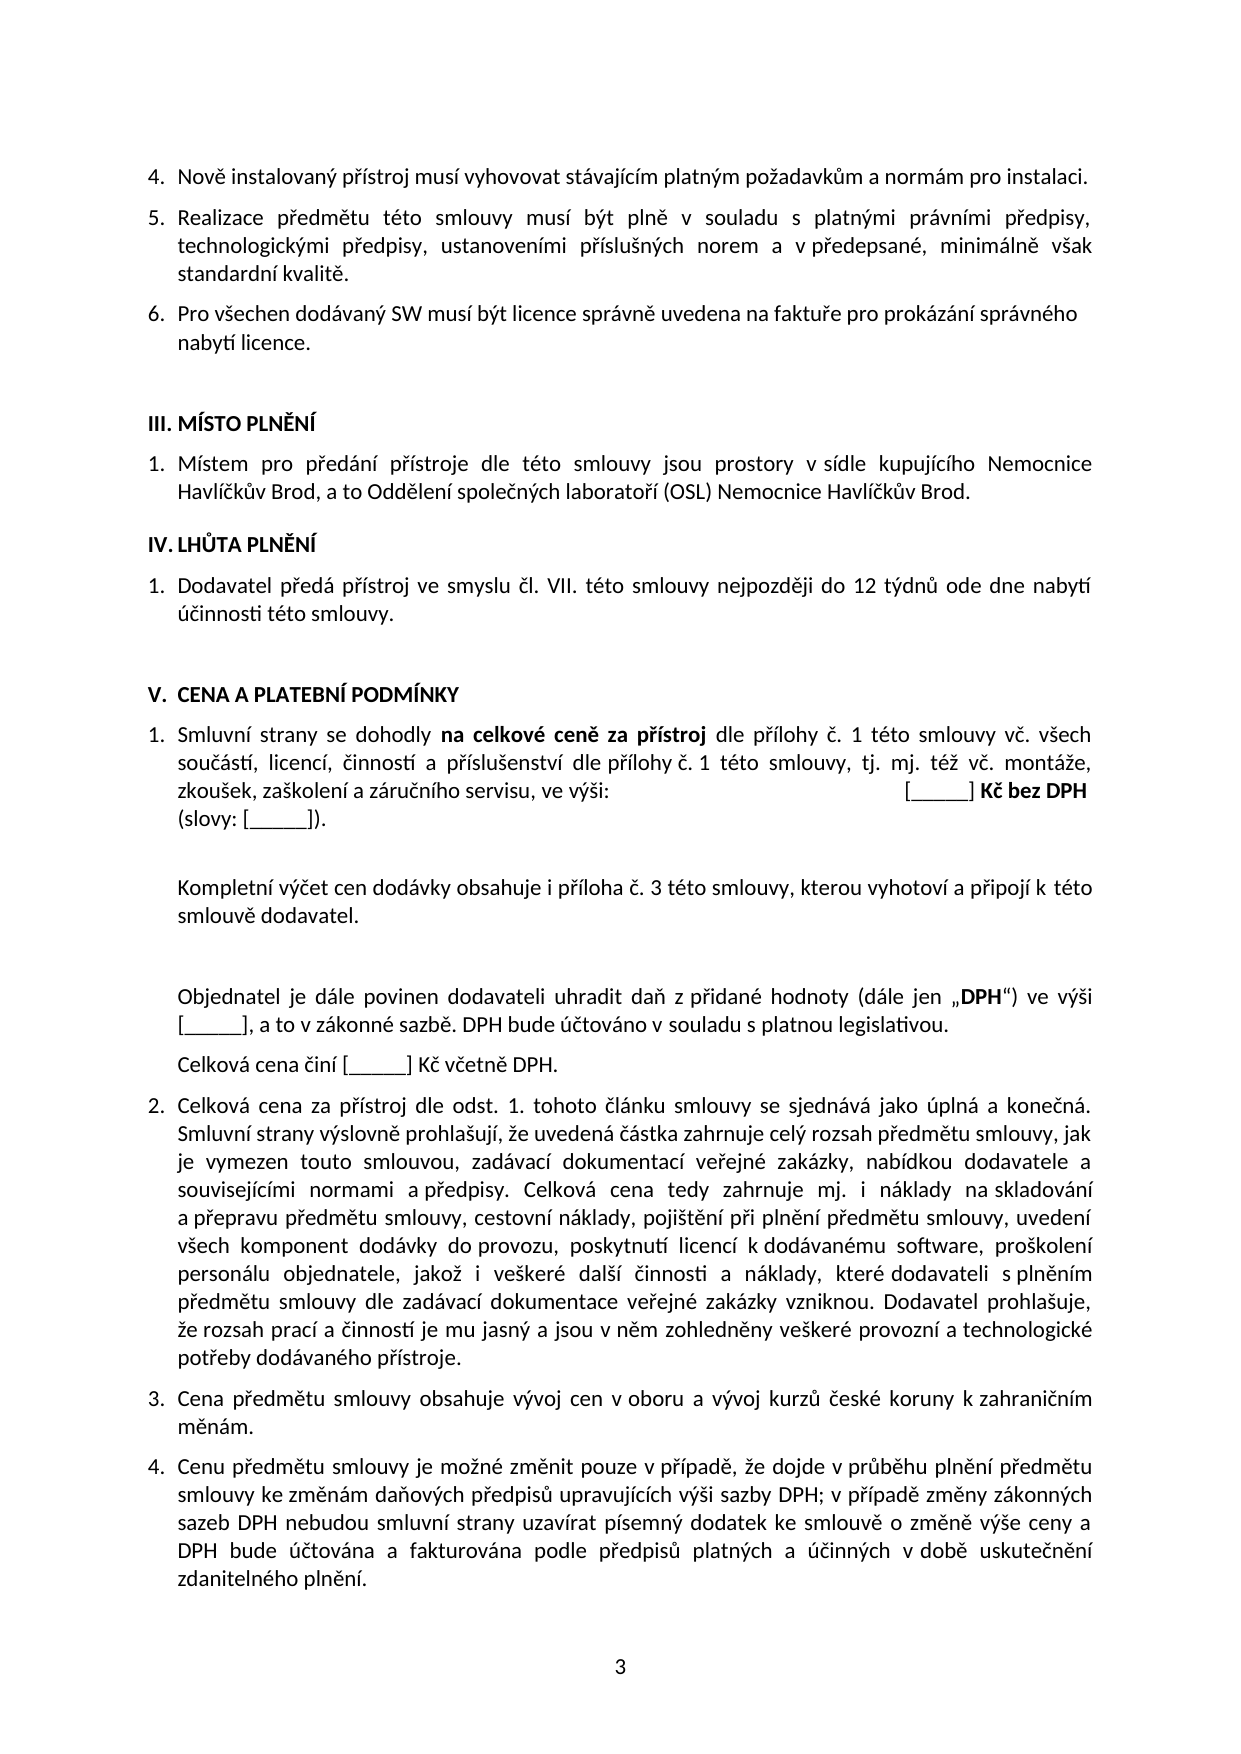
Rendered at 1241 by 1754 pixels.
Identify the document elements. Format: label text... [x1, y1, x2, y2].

list Objednatel je dále povinen dodavateli uhradit daň z přidané hodnoty (dále jen „DPH“) ve výši , a to v zákonné sazbě. DPH bude účtováno v souladu s platnou legislativou. [177, 982, 1093, 1038]
list Celková cena za přístroj dle odst. 1. tohoto článku smlouvy se sjednává jako úplná a konečná. Smluvní strany výslovně prohlašují, že uvedená částka zahrnuje celý rozsah předmětu smlouvy, jak je vymezen touto smlouvou, zadávací dokumentací veřejné zakázky, nabídkou dodavatele a souvisejícími normami a předpisy. Celková cena tedy zahrnuje mj. i náklady na skladování a přepravu předmětu smlouvy, cestovní náklady, pojištění při plnění předmětu smlouvy, uvedení všech komponent dodávky do provozu, poskytnutí licencí k dodávanému software, proškolení personálu objednatele, jakož i veškeré další činnosti a náklady, které dodavateli s plněním předmětu smlouvy dle zadávací dokumentace veřejné zakázky vzniknou. Dodavatel prohlašuje, že rozsah prací a činností je mu jasný a jsou v něm zohledněny veškeré provozní a technologické potřeby dodávaného přístroje. [148, 1091, 1093, 1371]
list Nově instalovaný přístroj musí vyhovovat stávajícím platným požadavkům a normám pro instalaci. [148, 162, 1093, 191]
list Cena předmětu smlouvy obsahuje vývoj cen v oboru a vývoj kurzů české koruny k zahraničním měnám. [148, 1384, 1093, 1440]
list Smluvní strany se dohodly na celkové ceně za přístroj dle přílohy č. 1 této smlouvy vč. všech součástí, licencí, činností a příslušenství dle přílohy č. 1 této smlouvy, tj. mj. též vč. montáže, zkoušek, zaškolení a záručního servisu, ve výši: Kč bez DPH, [148, 720, 1093, 804]
list LHŮTA PLNĚNÍ [148, 530, 1093, 558]
list Kompletní výčet cen dodávky obsahuje i příloha č. 3 této smlouvy, kterou vyhotoví a připojí k této smlouvě dodavatel. [177, 873, 1093, 929]
list MÍSTO PLNĚNÍ [148, 409, 1093, 437]
list Dodavatel předá přístroj ve smyslu čl. VII. této smlouvy nejpozději do 12 týdnů ode dne nabytí účinnosti této smlouvy. [148, 571, 1093, 627]
list (slovy: ). [177, 804, 1093, 832]
list Místem pro předání přístroje dle této smlouvy jsou prostory v sídle kupujícího Nemocnice Havlíčkův Brod, a to Oddělení společných laboratoří (OSL) Nemocnice Havlíčkův Brod. [148, 449, 1093, 505]
list Pro všechen dodávaný SW musí být licence správně uvedena na faktuře pro prokázání správného nabytí licence. [148, 299, 1093, 356]
list Celková cena činí Kč včetně DPH. [177, 1051, 1093, 1078]
list Realizace předmětu této smlouvy musí být plně v souladu s platnými právními předpisy, technologickými předpisy, ustanoveními příslušných norem a v předepsané, minimálně však standardní kvalitě. [148, 203, 1093, 287]
list CENA A PLATEBNÍ PODMÍNKY [148, 680, 1093, 708]
list Cenu předmětu smlouvy je možné změnit pouze v případě, že dojde v průběhu plnění předmětu smlouvy ke změnám daňových předpisů upravujících výši sazby DPH; v případě změny zákonných sazeb DPH nebudou smluvní strany uzavírat písemný dodatek ke smlouvě o změně výše ceny a DPH bude účtována a fakturována podle předpisů platných a účinných v době uskutečnění zdanitelného plnění. [148, 1452, 1093, 1592]
